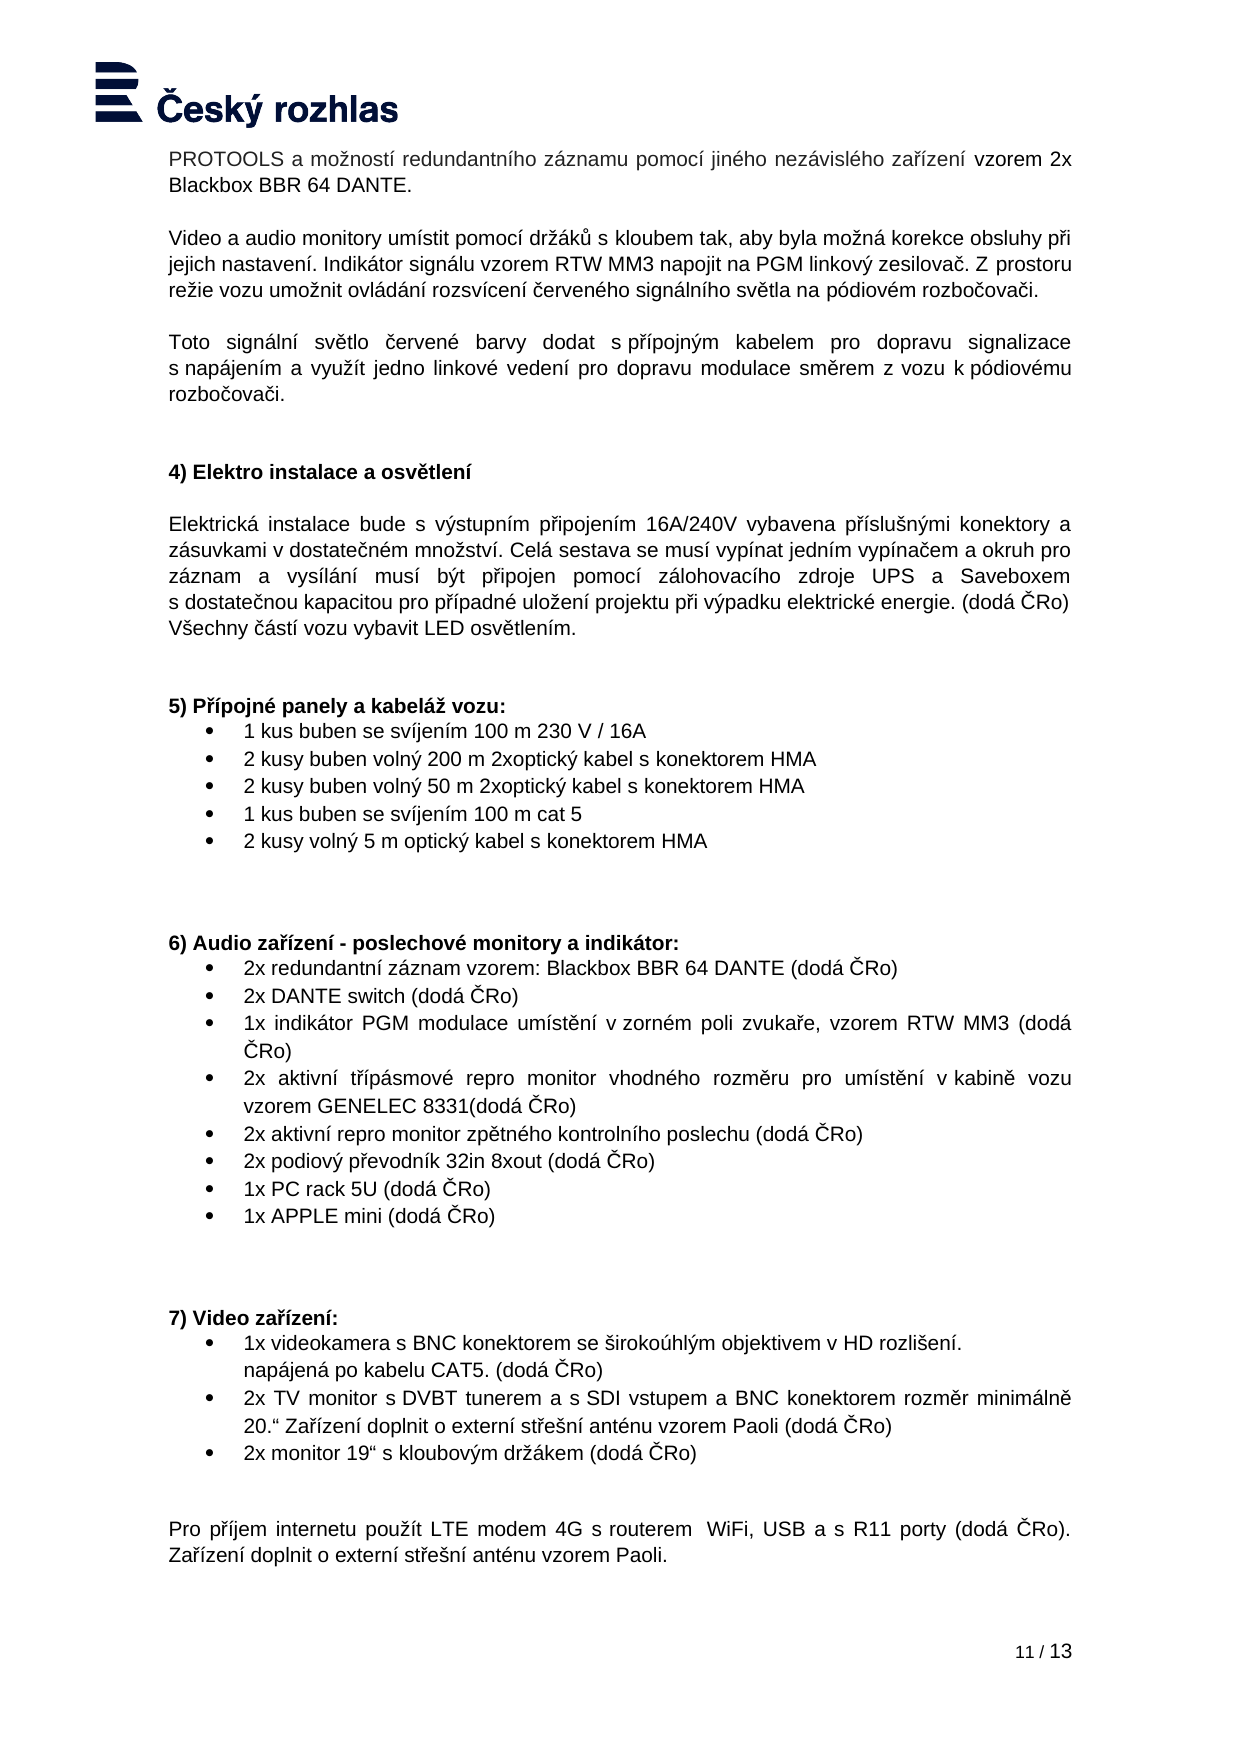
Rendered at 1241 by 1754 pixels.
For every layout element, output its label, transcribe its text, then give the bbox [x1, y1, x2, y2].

list 1 kus buben se svíjením 100 m 230 V / 16A [206, 719, 1072, 743]
list 2 kusy buben volný 50 m 2xoptický kabel s konektorem HMA [206, 774, 1072, 798]
list 2x TV monitor s DVBT tunerem a s SDI vstupem a BNC konektorem rozměr minimálně 20.“ Zařízení doplnit o externí střešní anténu vzorem Paoli (dodá ČRo) [206, 1386, 1072, 1437]
text 5) Přípojné panely a kabeláž vozu: [168, 693, 1072, 719]
list 2x redundantní záznam vzorem: Blackbox BBR 64 DANTE (dodá ČRo) [206, 956, 1072, 980]
list 2x aktivní třípásmové repro monitor vhodného rozměru pro umístění v kabině vozu vzorem GENELEC 8331(dodá ČRo) [206, 1066, 1072, 1118]
text Toto signální světlo červené barvy dodat s přípojným kabelem pro dopravu signalizace s napájením a využít jedno linkové vedení pro dopravu modulace směrem z vozu k pódiovému rozbočovači. [168, 328, 1072, 406]
text 6) Audio zařízení - poslechové monitory a indikátor: [168, 930, 1072, 956]
text Všechny částí vozu vybavit LED osvětlením. [168, 615, 1072, 641]
list napájená po kabelu CAT5. (dodá ČRo) [243, 1358, 1072, 1382]
list 1 kus buben se svíjením 100 m cat 5 [206, 802, 1072, 826]
list 2x DANTE switch (dodá ČRo) [206, 983, 1072, 1008]
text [168, 146, 1072, 198]
list 2x aktivní repro monitor zpětného kontrolního poslechu (dodá ČRo) [206, 1121, 1072, 1145]
text 4) Elektro instalace a osvětlení [168, 458, 1072, 484]
text Video a audio monitory umístit pomocí držáků s kloubem tak, aby byla možná korekce obsluhy při jejich nastavení. Indikátor signálu vzorem RTW MM3 napojit na PGM linkový zesilovač. Z prostoru režie vozu umožnit ovládání rozsvícení červeného signálního světla na pódiovém rozbočovači. [168, 224, 1072, 302]
list 2x monitor 19“ s kloubovým držákem (dodá ČRo) [206, 1441, 1072, 1465]
list 1x PC rack 5U (dodá ČRo) [206, 1177, 1072, 1201]
picture [95, 62, 398, 128]
list 2x podiový převodník 32in 8xout (dodá ČRo) [206, 1149, 1072, 1173]
list 1x APPLE mini (dodá ČRo) [206, 1204, 1072, 1228]
list 1x indikátor PGM modulace umístění v zorném poli zvukaře, vzorem RTW MM3 (dodá ČRo) [206, 1011, 1072, 1063]
text 7) Video zařízení: [168, 1305, 1072, 1331]
list 1x videokamera s BNC konektorem se širokoúhlým objektivem v HD rozlišení. [206, 1331, 1072, 1355]
text Pro příjem internetu použít LTE modem 4G s routerem WiFi, USB a s R11 porty (dodá ČRo). Zařízení doplnit o externí střešní anténu vzorem Paoli. [168, 1515, 1072, 1567]
list 2 kusy buben volný 200 m 2xoptický kabel s konektorem HMA [206, 747, 1072, 771]
list 2 kusy volný 5 m optický kabel s konektorem HMA [206, 829, 1072, 853]
text Elektrická instalace bude s výstupním připojením 16A/240V vybavena příslušnými konektory a zásuvkami v dostatečném množství. Celá sestava se musí vypínat jedním vypínačem a okruh pro záznam a vysílání musí být připojen pomocí zálohovacího zdroje UPS a Saveboxem s dostatečnou kapacitou pro případné uložení projektu při výpadku elektrické energie. (dodá ČRo) [168, 511, 1072, 615]
